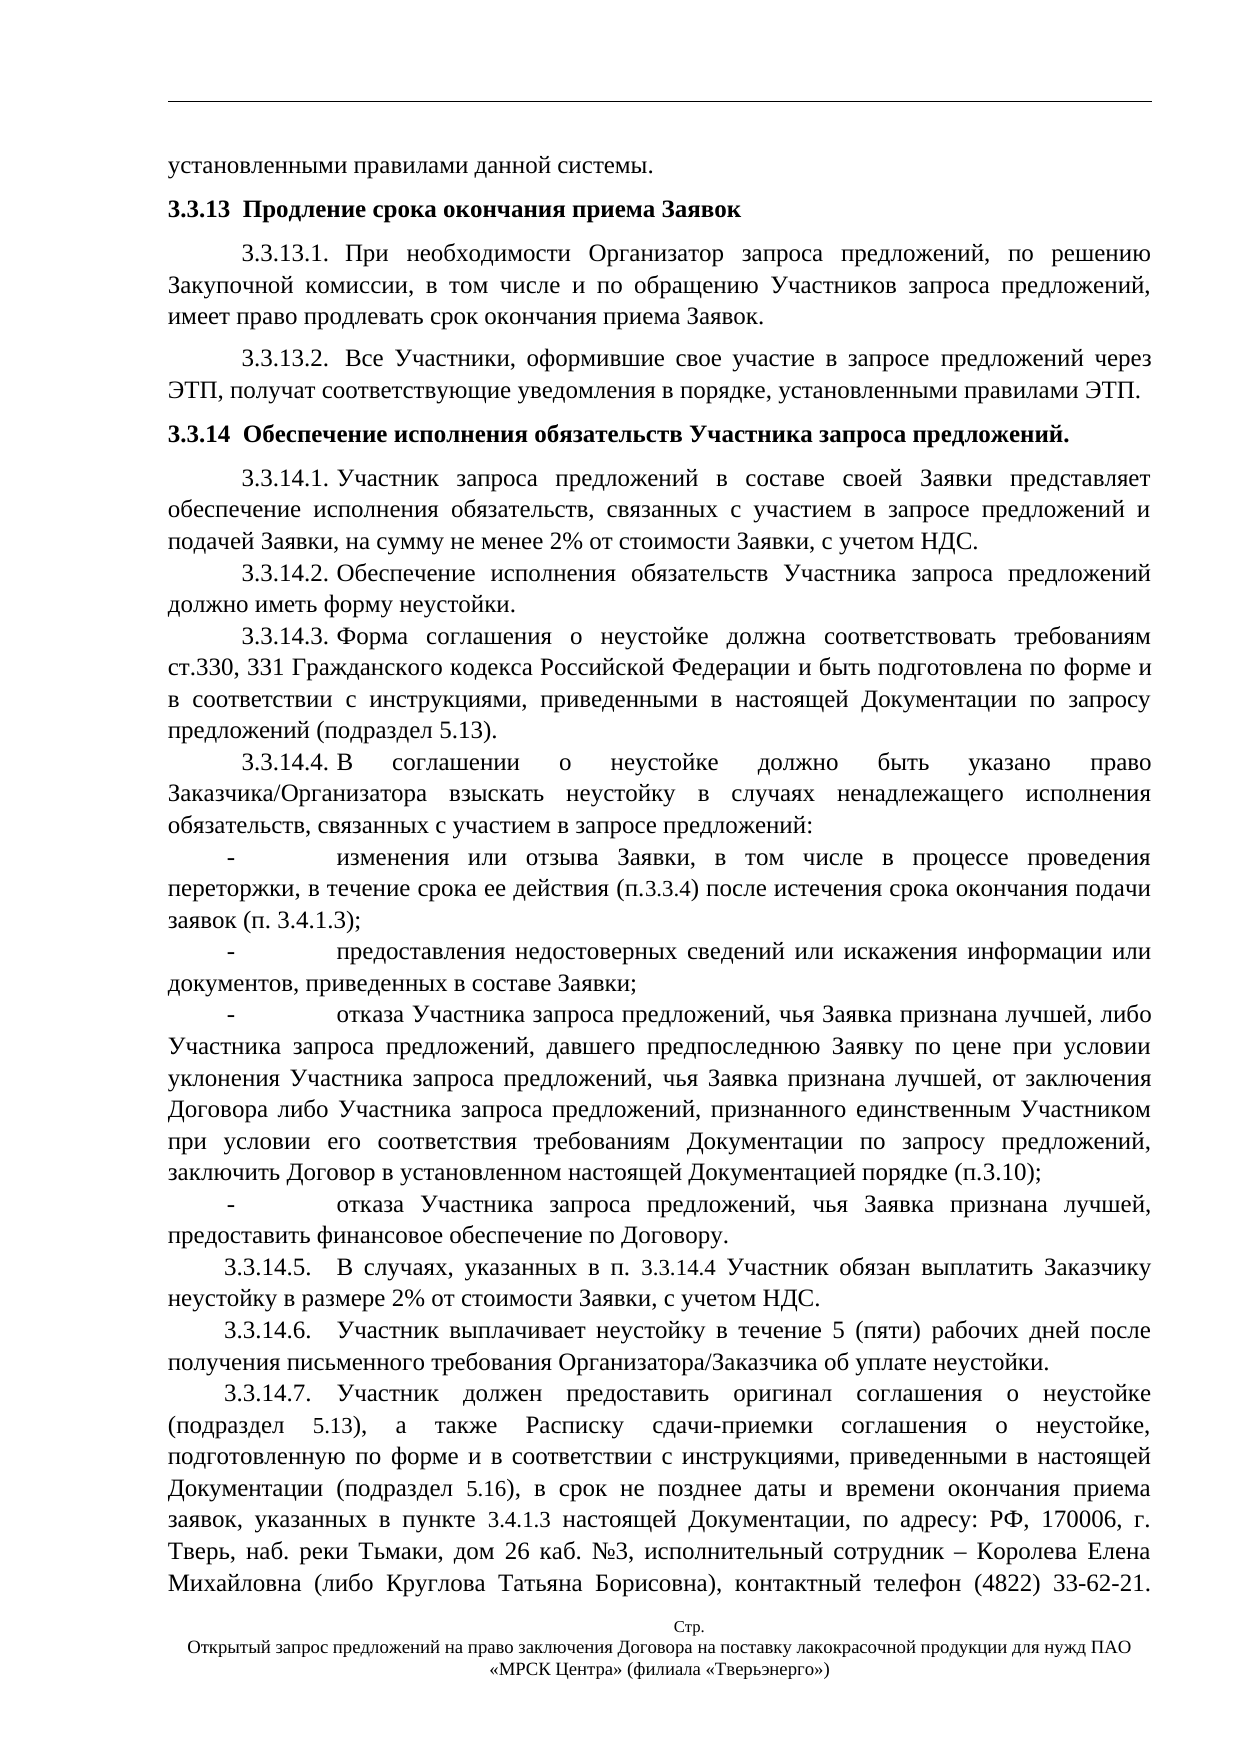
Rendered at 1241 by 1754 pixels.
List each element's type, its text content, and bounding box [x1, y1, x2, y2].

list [168, 1378, 1152, 1596]
list Участник запроса предложений в составе своей Заявки представляет обеспечение исполнения обязательств, связанных с участием в запросе предложений и подачей Заявки, на сумму не менее 2% от стоимости Заявки, с учетом НДС. [168, 463, 1152, 555]
subtitle Обеспечение исполнения обязательств Участника запроса предложений. [168, 419, 1152, 448]
list отказа Участника запроса предложений, чья Заявка признана лучшей, предоставить финансовое обеспечение по Договору. [168, 1189, 1152, 1249]
list Обеспечение исполнения обязательств Участника запроса предложений должно иметь форму неустойки. [168, 558, 1152, 618]
list Все Участники, оформившие свое участие в запросе предложений через ЭТП, получат соответствующие уведомления в порядке, установленными правилами ЭТП. [168, 343, 1152, 403]
list В соглашении о неустойке должно быть указано право Заказчика/Организатора взыскать неустойку в случаях ненадлежащего исполнения обязательств, связанных с участием в запросе предложений: [168, 747, 1152, 839]
list В случаях, указанных в п. 3.3.14.4 Участник обязан выплатить Заказчику неустойку в размере 2% от стоимости Заявки, с учетом НДС. [168, 1252, 1152, 1312]
subtitle Продление срока окончания приема Заявок [168, 194, 1152, 223]
list предоставления недостоверных сведений или искажения информации или документов, приведенных в составе Заявки; [168, 936, 1152, 997]
list изменения или отзыва Заявки, в том числе в процессе проведения переторжки, в течение срока ее действия (п.3.3.4) после истечения срока окончания подачи заявок (п. 3.4.1.3); [168, 842, 1152, 933]
list Форма соглашения о неустойке должна соответствовать требованиям ст.330, 331 Гражданского кодекса Российской Федерации и быть подготовлена по форме и в соответствии с инструкциями, приведенными в настоящей Документации по запросу предложений (подраздел 5.13). [168, 621, 1152, 744]
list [168, 150, 1152, 179]
list отказа Участника запроса предложений, чья Заявка признана лучшей, либо Участника запроса предложений, давшего предпоследнюю Заявку по цене при условии уклонения Участника запроса предложений, чья Заявка признана лучшей, от заключения Договора либо Участника запроса предложений, признанного единственным Участником при условии его соответствия требованиям Документации по запросу предложений, заключить Договор в установленном настоящей Документацией порядке (п.3.10); [168, 999, 1152, 1186]
list Участник выплачивает неустойку в течение 5 (пяти) рабочих дней после получения письменного требования Организатора/Заказчика об уплате неустойки. [168, 1315, 1152, 1375]
list При необходимости Организатор запроса предложений, по решению Закупочной комиссии, в том числе и по обращению Участников запроса предложений, имеет право продлевать срок окончания приема Заявок. [168, 238, 1152, 330]
